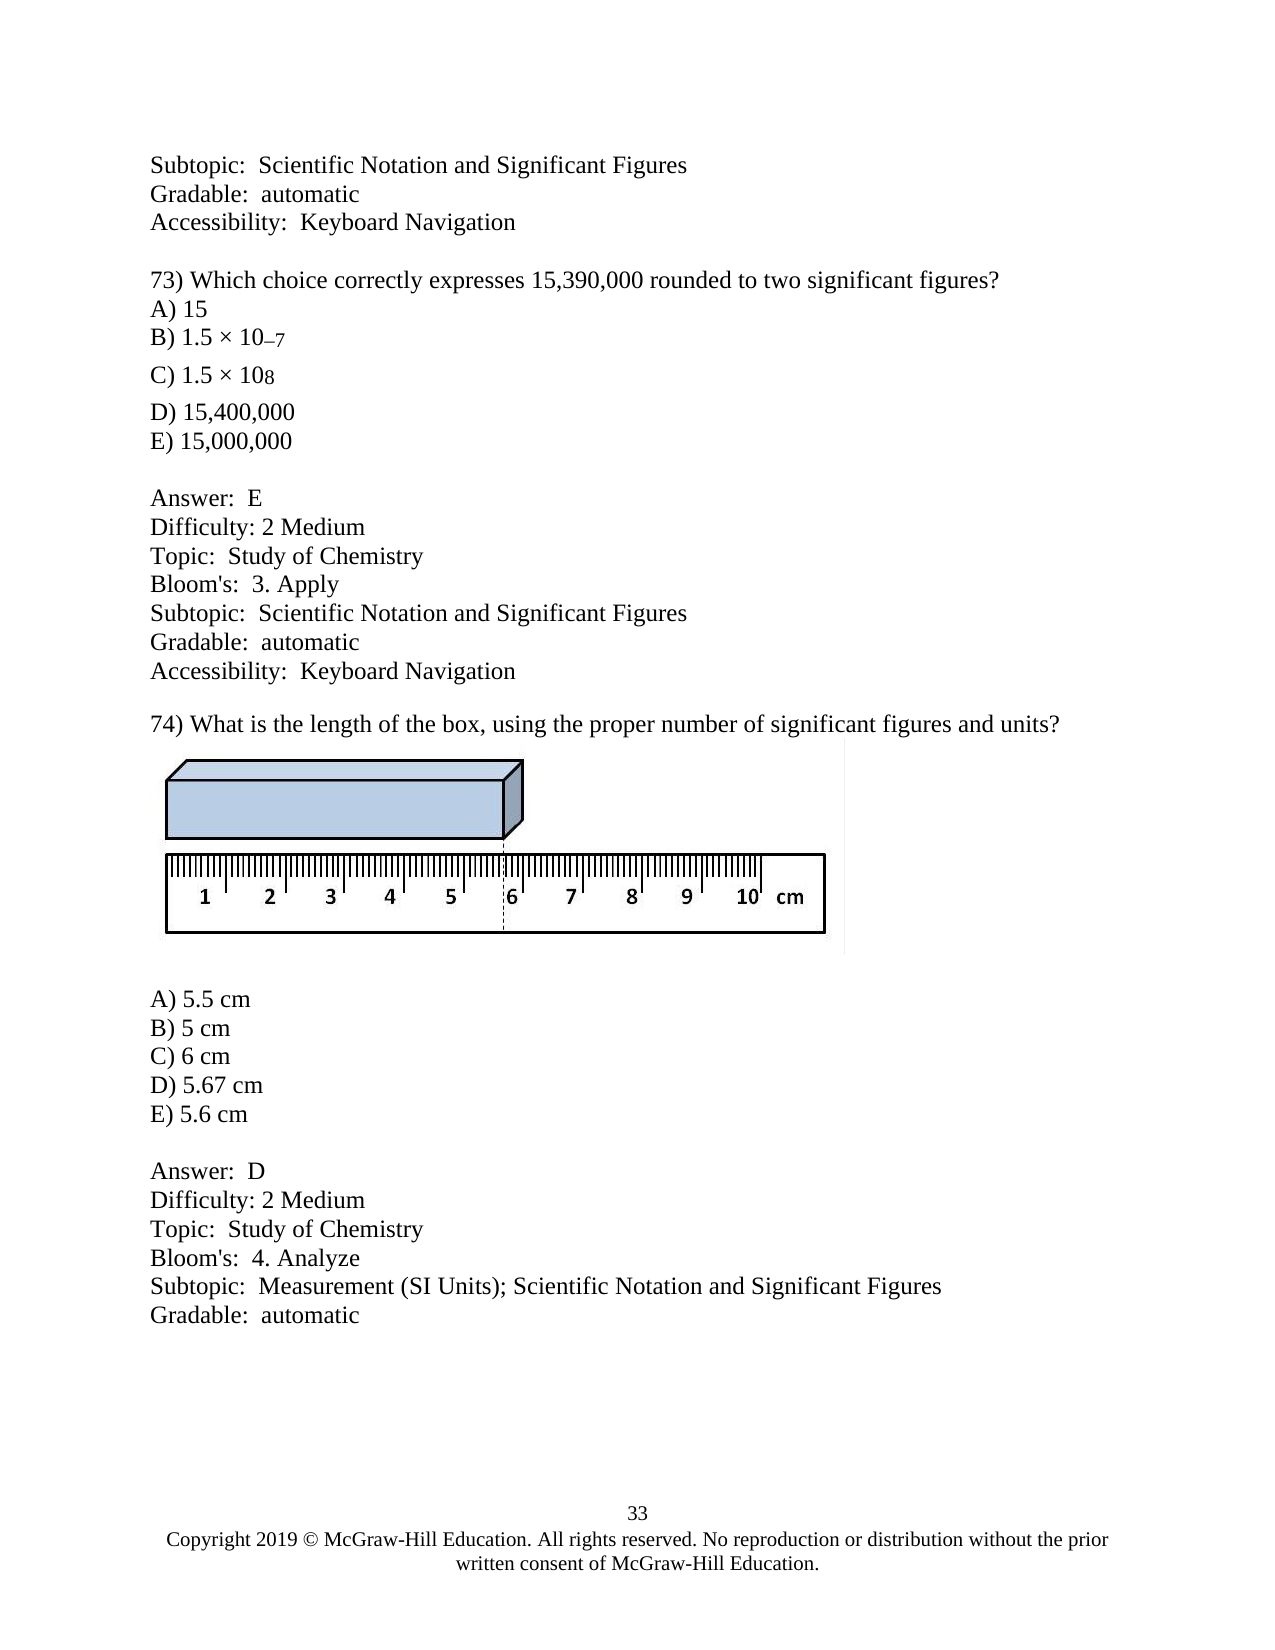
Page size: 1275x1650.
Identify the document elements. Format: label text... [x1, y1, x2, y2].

text A) 5.5 cm [150, 984, 1125, 1013]
text Topic: Study of Chemistry [150, 541, 1125, 569]
text Answer: D [150, 1156, 1125, 1185]
text B) 1.5 × 10–7 [150, 322, 1125, 360]
text Difficulty: 2 Medium [150, 512, 1125, 541]
text 73) Which choice correctly expresses 15,390,000 rounded to two significant figures? [150, 265, 1125, 294]
text B) 5 cm [150, 1013, 1125, 1041]
text Answer: E [150, 483, 1125, 512]
text A) 15 [150, 294, 1125, 322]
text D) 15,400,000 [150, 397, 1125, 426]
text Subtopic: Measurement (SI Units); Scientific Notation and Significant Figures [150, 1271, 1125, 1300]
text Gradable: automatic [150, 1300, 1125, 1329]
text Gradable: automatic [150, 627, 1125, 656]
text Bloom's: 3. Apply [150, 569, 1125, 598]
text Topic: Study of Chemistry [150, 1214, 1125, 1243]
text Difficulty: 2 Medium [150, 1185, 1125, 1214]
text C) 6 cm [150, 1041, 1125, 1070]
text Subtopic: Scientific Notation and Significant Figures [150, 598, 1125, 627]
text Subtopic: Scientific Notation and Significant Figures [150, 150, 1125, 179]
text C) 1.5 × 108 [150, 360, 1125, 397]
text Bloom's: 4. Analyze [150, 1243, 1125, 1271]
text Accessibility: Keyboard Navigation [150, 656, 1125, 684]
text D) 5.67 cm [150, 1070, 1125, 1099]
text Accessibility: Keyboard Navigation [150, 207, 1125, 236]
picture [150, 738, 845, 955]
text 74) What is the length of the box, using the proper number of significant figures and units? [150, 709, 1125, 738]
text Gradable: automatic [150, 179, 1125, 207]
text E) 15,000,000 [150, 426, 1125, 454]
text E) 5.6 cm [150, 1099, 1125, 1128]
